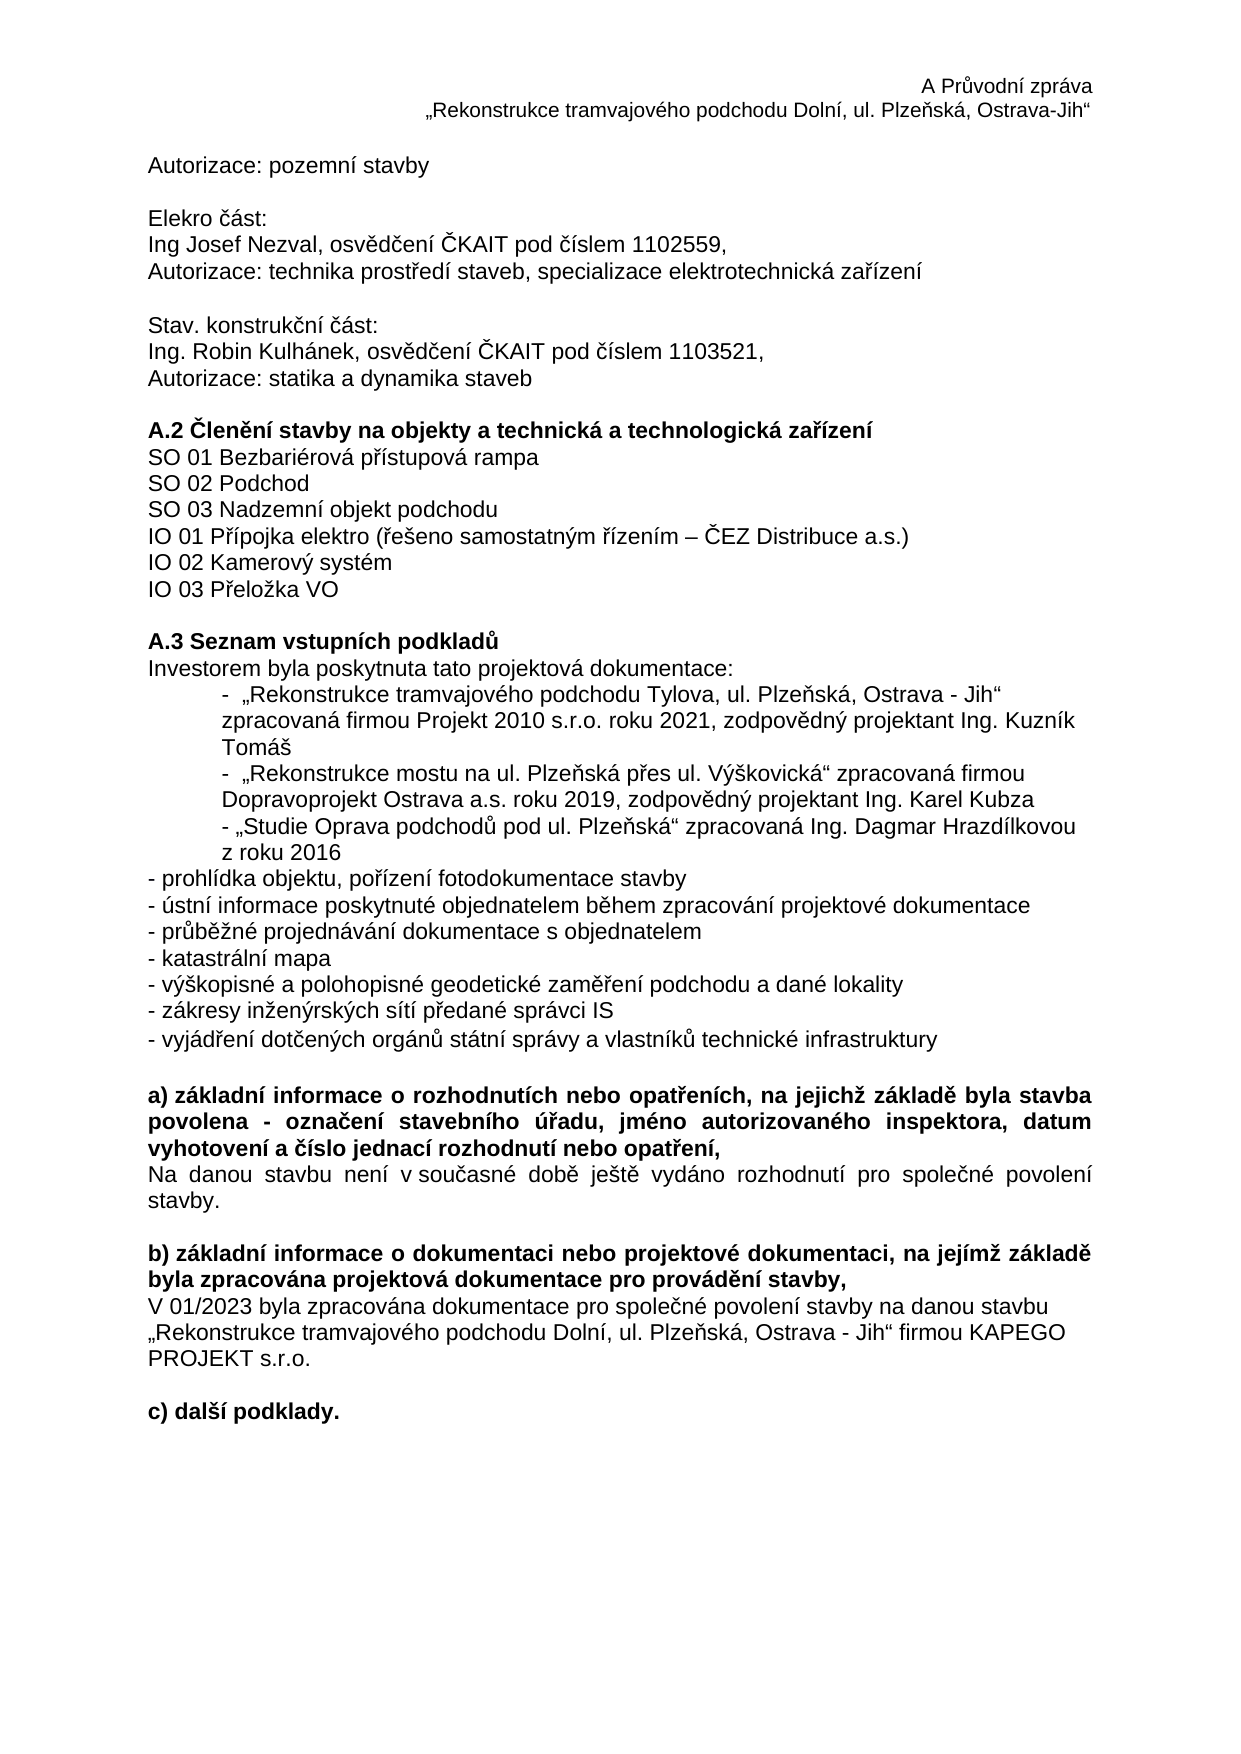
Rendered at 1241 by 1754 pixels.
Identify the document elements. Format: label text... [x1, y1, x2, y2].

text Autorizace: pozemní stavby [148, 152, 1093, 178]
text a) základní informace o rozhodnutích nebo opatřeních, na jejichž základě byla stavba povolena - označení stavebního úřadu, jméno autorizovaného inspektora, datum vyhotovení a číslo jednací rozhodnutí nebo opatření, [148, 1082, 1093, 1161]
text Autorizace: statika a dynamika staveb [148, 365, 1093, 391]
text IO 02 Kamerový systém [148, 549, 1093, 576]
text - zákresy inženýrských sítí předané správci IS [148, 997, 1093, 1023]
text - prohlídka objektu, pořízení fotodokumentace stavby [148, 865, 1093, 892]
text Autorizace: technika prostředí staveb, specializace elektrotechnická zařízení [148, 258, 1093, 284]
text - výškopisné a polohopisné geodetické zaměření podchodu a dané lokality [148, 971, 1093, 997]
text SO 02 Podchod [148, 470, 1093, 496]
text b) základní informace o dokumentaci nebo projektové dokumentaci, na jejímž základě byla zpracována projektová dokumentace pro provádění stavby, [148, 1240, 1093, 1293]
text - ústní informace poskytnuté objednatelem během zpracování projektové dokumentace [148, 892, 1093, 918]
text Investorem byla poskytnuta tato projektová dokumentace: [148, 654, 1093, 681]
text SO 01 Bezbariérová přístupová rampa [148, 444, 1093, 470]
text Elekro část: [148, 205, 1093, 231]
text A.2 Členění stavby na objekty a technická a technologická zařízení [148, 417, 1093, 444]
text c) další podklady. [148, 1398, 1093, 1424]
text Na danou stavbu není v současné době ještě vydáno rozhodnutí pro společné povolení stavby. [148, 1161, 1093, 1214]
text SO 03 Nadzemní objekt podchodu [148, 496, 1093, 523]
text Ing Josef Nezval, osvědčení ČKAIT pod číslem 1102559, [148, 231, 1093, 258]
text V 01/2023 byla zpracována dokumentace pro společné povolení stavby na danou stavbu „Rekonstrukce tramvajového podchodu Dolní, ul. Plzeňská, Ostrava - Jih“ firmou KAPEGO PROJEKT s.r.o. [148, 1293, 1093, 1372]
text - vyjádření dotčených orgánů státní správy a vlastníků technické infrastruktury [148, 1026, 1093, 1053]
text Stav. konstrukční část: [148, 312, 1093, 338]
text IO 03 Přeložka VO [148, 576, 1093, 602]
text A.3 Seznam vstupních podkladů [148, 628, 1093, 654]
text - katastrální mapa [148, 944, 1093, 971]
text - „Rekonstrukce mostu na ul. Plzeňská přes ul. Výškovická“ zpracovaná firmou Dopravoprojekt Ostrava a.s. roku 2019, zodpovědný projektant Ing. Karel Kubza [221, 760, 1093, 813]
text - „Studie Oprava podchodů pod ul. Plzeňská“ zpracovaná Ing. Dagmar Hrazdílkovou z roku 2016 [221, 813, 1093, 865]
text - průběžné projednávání dokumentace s objednatelem [148, 918, 1093, 944]
text - „Rekonstrukce tramvajového podchodu Tylova, ul. Plzeňská, Ostrava - Jih“ zpracovaná firmou Projekt 2010 s.r.o. roku 2021, zodpovědný projektant Ing. Kuzník Tomáš [221, 681, 1093, 760]
text Ing. Robin Kulhánek, osvědčení ČKAIT pod číslem 1103521, [148, 338, 1093, 365]
text IO 01 Přípojka elektro (řešeno samostatným řízením – ČEZ Distribuce a.s.) [148, 523, 1093, 549]
